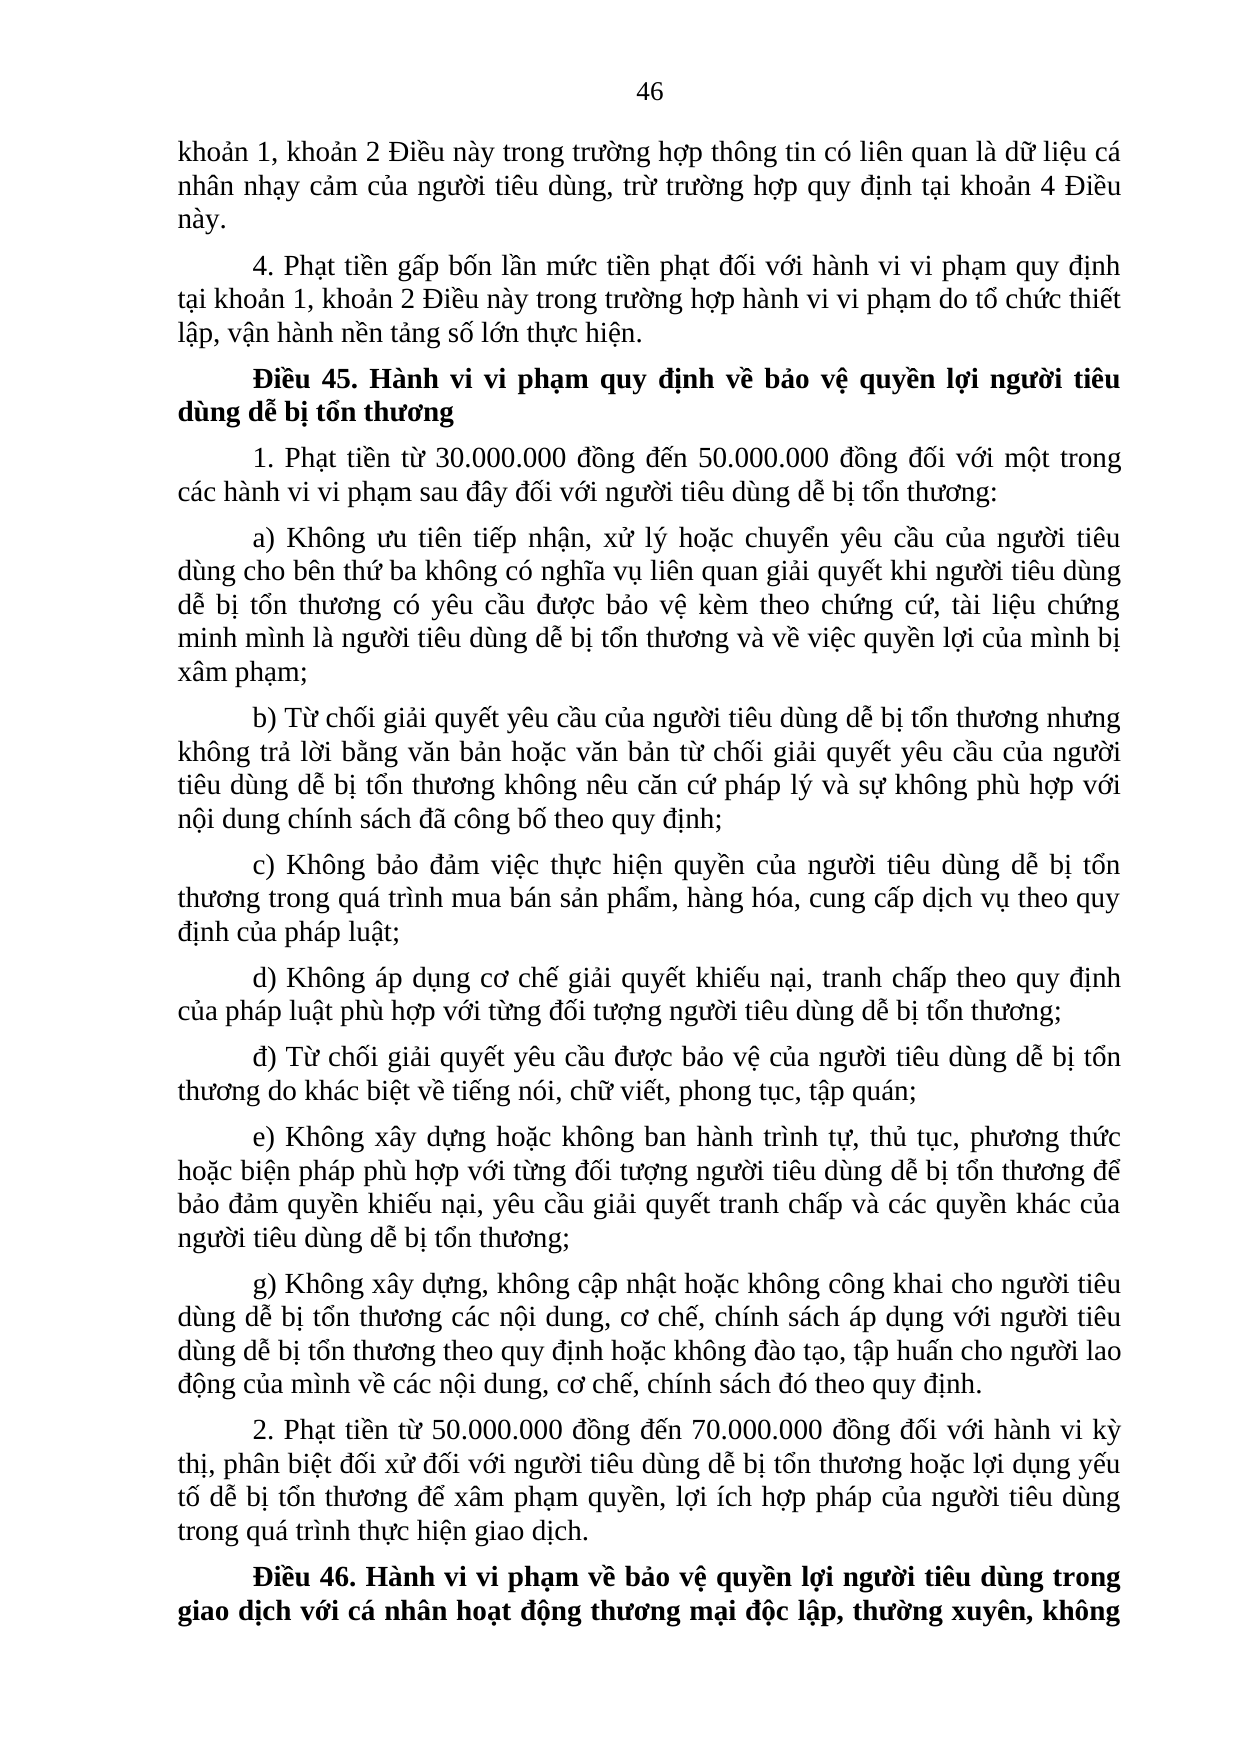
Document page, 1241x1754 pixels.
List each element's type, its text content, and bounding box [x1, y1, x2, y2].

text 1. Phạt tiền từ 30.000.000 đồng đến 50.000.000 đồng đối với một trong các hành vi vi phạm sau đây đối với người tiêu dùng dễ bị tổn thương: [177, 440, 1122, 507]
text a) Không ưu tiên tiếp nhận, xử lý hoặc chuyển yêu cầu của người tiêu dùng cho bên thứ ba không có nghĩa vụ liên quan giải quyết khi người tiêu dùng dễ bị tổn thương có yêu cầu được bảo vệ kèm theo chứng cứ, tài liệu chứng minh mình là người tiêu dùng dễ bị tổn thương và về việc quyền lợi của mình bị xâm phạm; [177, 520, 1122, 688]
text b) Từ chối giải quyết yêu cầu của người tiêu dùng dễ bị tổn thương nhưng không trả lời bằng văn bản hoặc văn bản từ chối giải quyết yêu cầu của người tiêu dùng dễ bị tổn thương không nêu căn cứ pháp lý và sự không phù hợp với nội dung chính sách đã công bố theo quy định; [177, 700, 1122, 834]
text g) Không xây dựng, không cập nhật hoặc không công khai cho người tiêu dùng dễ bị tổn thương các nội dung, cơ chế, chính sách áp dụng với người tiêu dùng dễ bị tổn thương theo quy định hoặc không đào tạo, tập huấn cho người lao động của mình về các nội dung, cơ chế, chính sách đó theo quy định. [177, 1266, 1122, 1400]
text 2. Phạt tiền từ 50.000.000 đồng đến 70.000.000 đồng đối với hành vi kỳ thị, phân biệt đối xử đối với người tiêu dùng dễ bị tổn thương hoặc lợi dụng yếu tố dễ bị tổn thương để xâm phạm quyền, lợi ích hợp pháp của người tiêu dùng trong quá trình thực hiện giao dịch. [177, 1412, 1122, 1547]
text đ) Từ chối giải quyết yêu cầu được bảo vệ của người tiêu dùng dễ bị tổn thương do khác biệt về tiếng nói, chữ viết, phong tục, tập quán; [177, 1039, 1122, 1107]
text 4. Phạt tiền gấp bốn lần mức tiền phạt đối với hành vi vi phạm quy định tại khoản 1, khoản 2 Điều này trong trường hợp hành vi vi phạm do tổ chức thiết lập, vận hành nền tảng số lớn thực hiện. [177, 248, 1122, 348]
text c) Không bảo đảm việc thực hiện quyền của người tiêu dùng dễ bị tổn thương trong quá trình mua bán sản phẩm, hàng hóa, cung cấp dịch vụ theo quy định của pháp luật; [177, 847, 1122, 947]
text d) Không áp dụng cơ chế giải quyết khiếu nại, tranh chấp theo quy định của pháp luật phù hợp với từng đối tượng người tiêu dùng dễ bị tổn thương; [177, 960, 1122, 1027]
text e) Không xây dựng hoặc không ban hành trình tự, thủ tục, phương thức hoặc biện pháp phù hợp với từng đối tượng người tiêu dùng dễ bị tổn thương để bảo đảm quyền khiếu nại, yêu cầu giải quyết tranh chấp và các quyền khác của người tiêu dùng dễ bị tổn thương; [177, 1119, 1122, 1253]
text Điều 45. Hành vi vi phạm quy định về bảo vệ quyền lợi người tiêu dùng dễ bị tổn thương [177, 361, 1122, 428]
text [177, 1559, 1122, 1626]
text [177, 134, 1122, 235]
